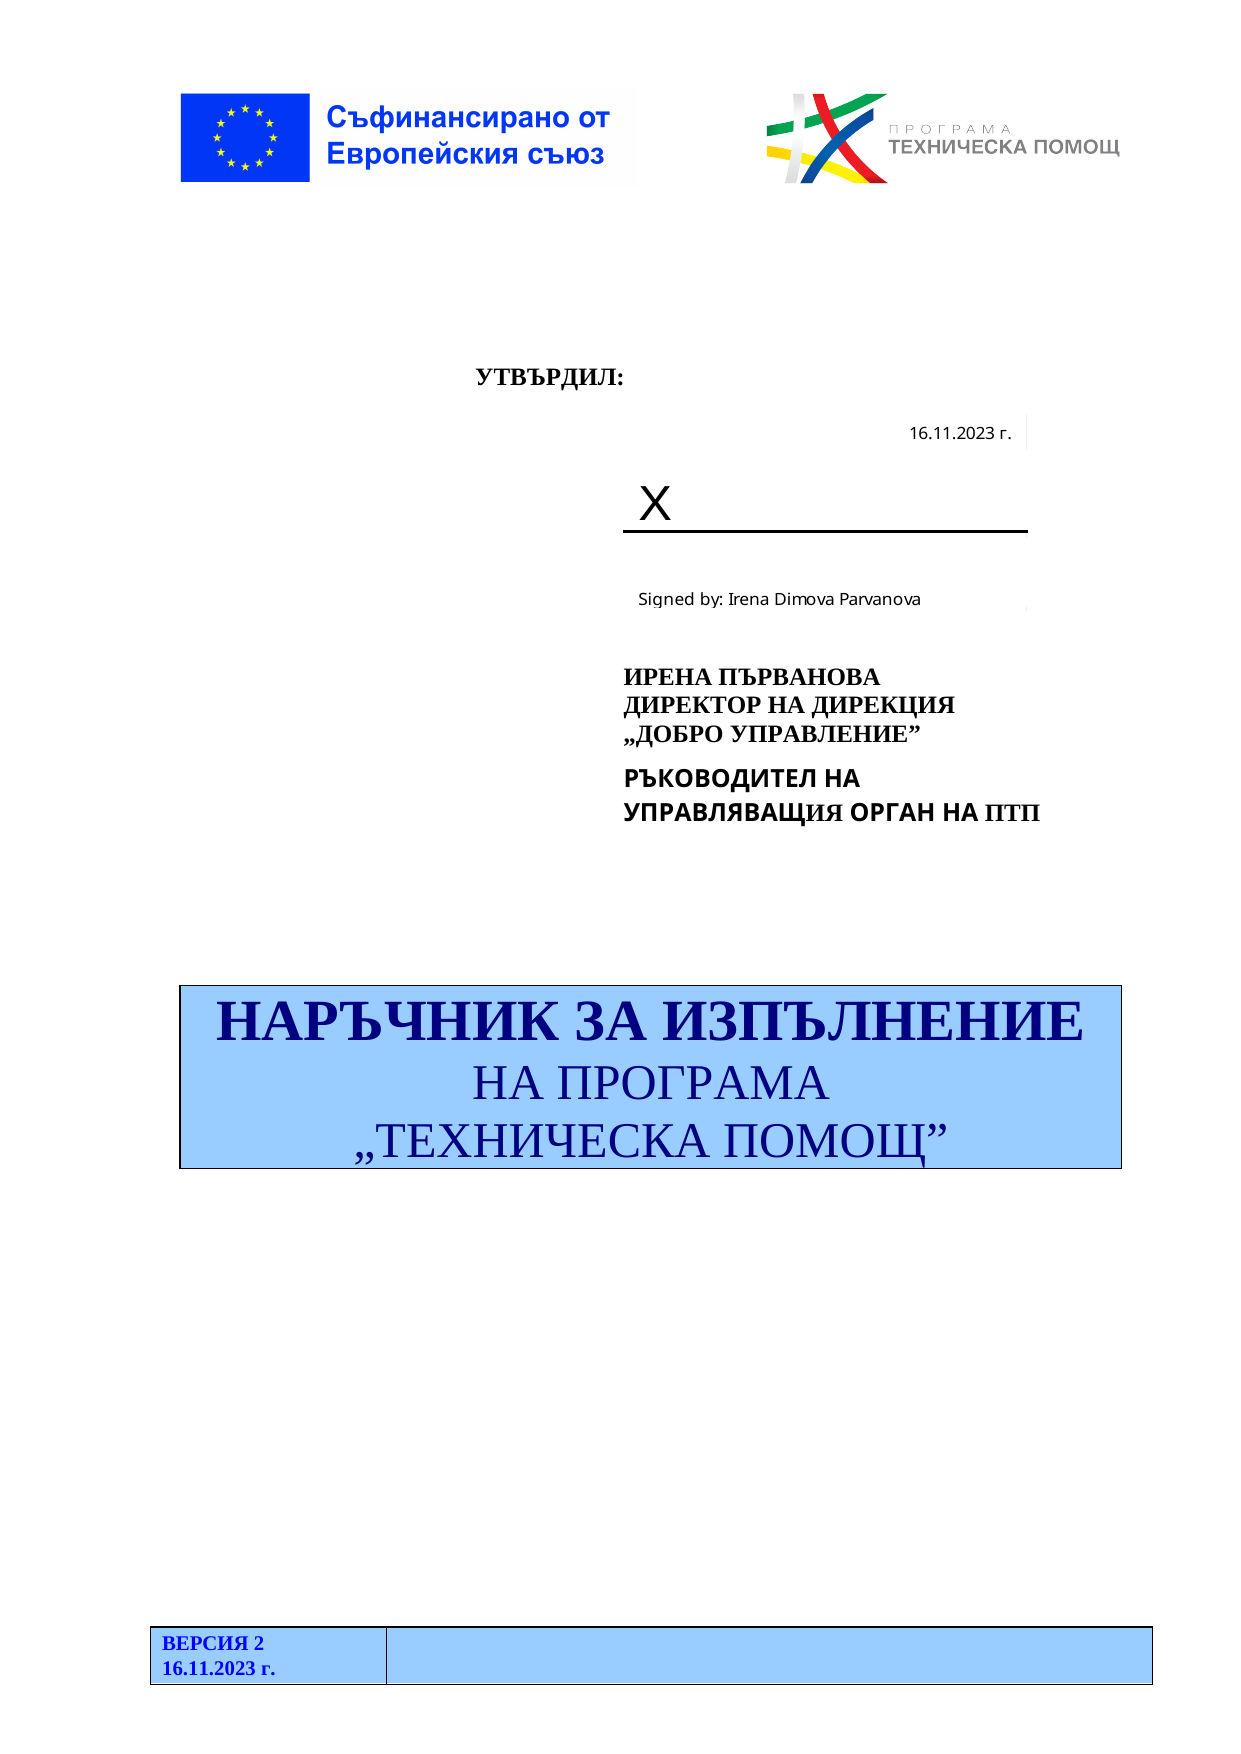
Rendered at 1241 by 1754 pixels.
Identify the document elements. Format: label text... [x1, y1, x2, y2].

text Ръководител НА [623, 761, 1152, 794]
text УПРАВЛЯВАЩИЯ ОРГАН НА ПТП [623, 794, 1152, 829]
table_header НАРЪЧНИК ЗА ИЗПЪЛНЕНИЕ НА ПРОГРАМА „ТЕХНИЧЕСКА ПОМОЩ” [181, 986, 1121, 1168]
picture [175, 88, 638, 188]
text УТВЪРДИЛ: [475, 362, 1152, 390]
text „Добро управление” [623, 719, 1152, 748]
picture [760, 73, 1127, 188]
text ИРЕНА ПЪРВАНОВА [623, 662, 1152, 691]
text ДИРЕКТОР НА ДИРЕКЦИЯ [623, 691, 1152, 719]
